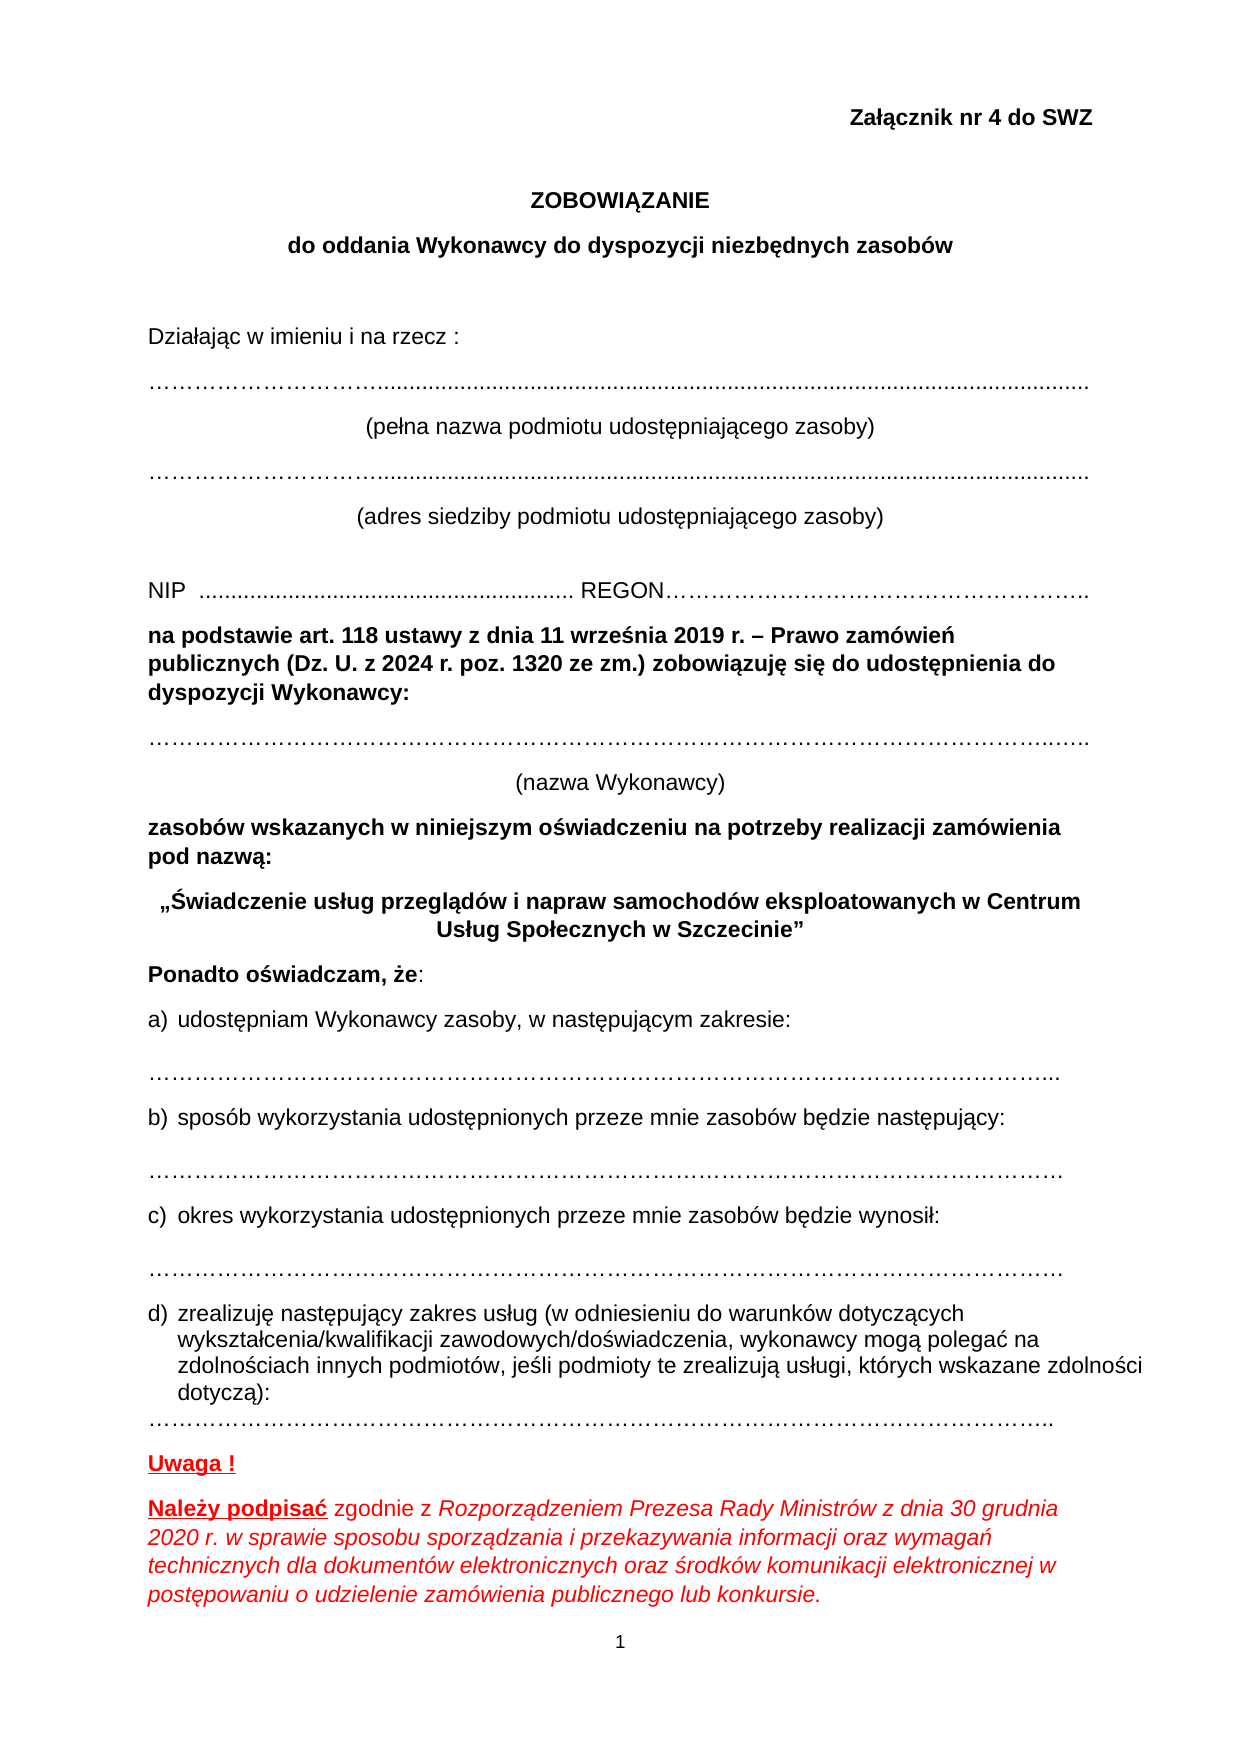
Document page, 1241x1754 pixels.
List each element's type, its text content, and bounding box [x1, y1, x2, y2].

text ………………………………………………………………………………………………………... [148, 1059, 1152, 1085]
text Należy podpisać zgodnie z Rozporządzeniem Prezesa Rady Ministrów z dnia 30 grudnia 2020 r. w sprawie sposobu sporządzania i przekazywania informacji oraz wymagań technicznych dla dokumentów elektronicznych oraz środków komunikacji elektronicznej w postępowaniu o udzielenie zamówienia publicznego lub konkursie. [148, 1495, 1093, 1607]
text (adres siedziby podmiotu udostępniającego zasoby) [148, 503, 1093, 529]
text NIP ........................................................... REGON……………………………………………….. [148, 577, 1093, 603]
text (nazwa Wykonawcy) [148, 769, 1093, 795]
text Ponadto oświadczam, że: [148, 961, 1063, 988]
text ……………………………………………………………………………………………………….. [148, 1405, 1152, 1432]
text „Świadczenie usług przeglądów i napraw samochodów eksploatowanych w Centrum Usług Społecznych w Szczecinie” [148, 888, 1093, 942]
text …………………………................................................................................................................ [148, 368, 1093, 394]
text ………………………………………………………………………………………………………… [148, 1157, 1152, 1183]
list udostępniam Wykonawcy zasoby, w następującym zakresie: [148, 1006, 1152, 1033]
text ………………………………………………………………………………………………………… [148, 1255, 1152, 1281]
text na podstawie art. 118 ustawy z dnia 11 września 2019 r. – Prawo zamówień publicznych (Dz. U. z 2024 r. poz. 1320 ze zm.) zobowiązuję się do udostępnienia do dyspozycji Wykonawcy: [148, 622, 1093, 705]
text Załącznik nr 4 do SWZ [148, 103, 1093, 130]
text do oddania Wykonawcy do dyspozycji niezbędnych zasobów [148, 232, 1093, 259]
list okres wykorzystania udostępnionych przeze mnie zasobów będzie wynosił: [148, 1202, 1152, 1228]
text (pełna nazwa podmiotu udostępniającego zasoby) [148, 413, 1093, 439]
list zrealizuję następujący zakres usług (w odniesieniu do warunków dotyczących wykształcenia/kwalifikacji zawodowych/doświadczenia, wykonawcy mogą polegać na zdolnościach innych podmiotów, jeśli podmioty te zrealizują usługi, których wskazane zdolności dotyczą): [148, 1300, 1152, 1405]
text Działając w imieniu i na rzecz : [148, 323, 1093, 349]
text ZOBOWIĄZANIE [148, 187, 1093, 214]
text ………………………………………………………………………………………………………..….. [148, 724, 1093, 750]
text Uwaga ! [148, 1450, 1093, 1477]
text zasobów wskazanych w niniejszym oświadczeniu na potrzeby realizacji zamówienia pod nazwą: [148, 814, 1093, 869]
text …………………………................................................................................................................ [148, 458, 1093, 484]
list sposób wykorzystania udostępnionych przeze mnie zasobów będzie następujący: [148, 1104, 1152, 1131]
